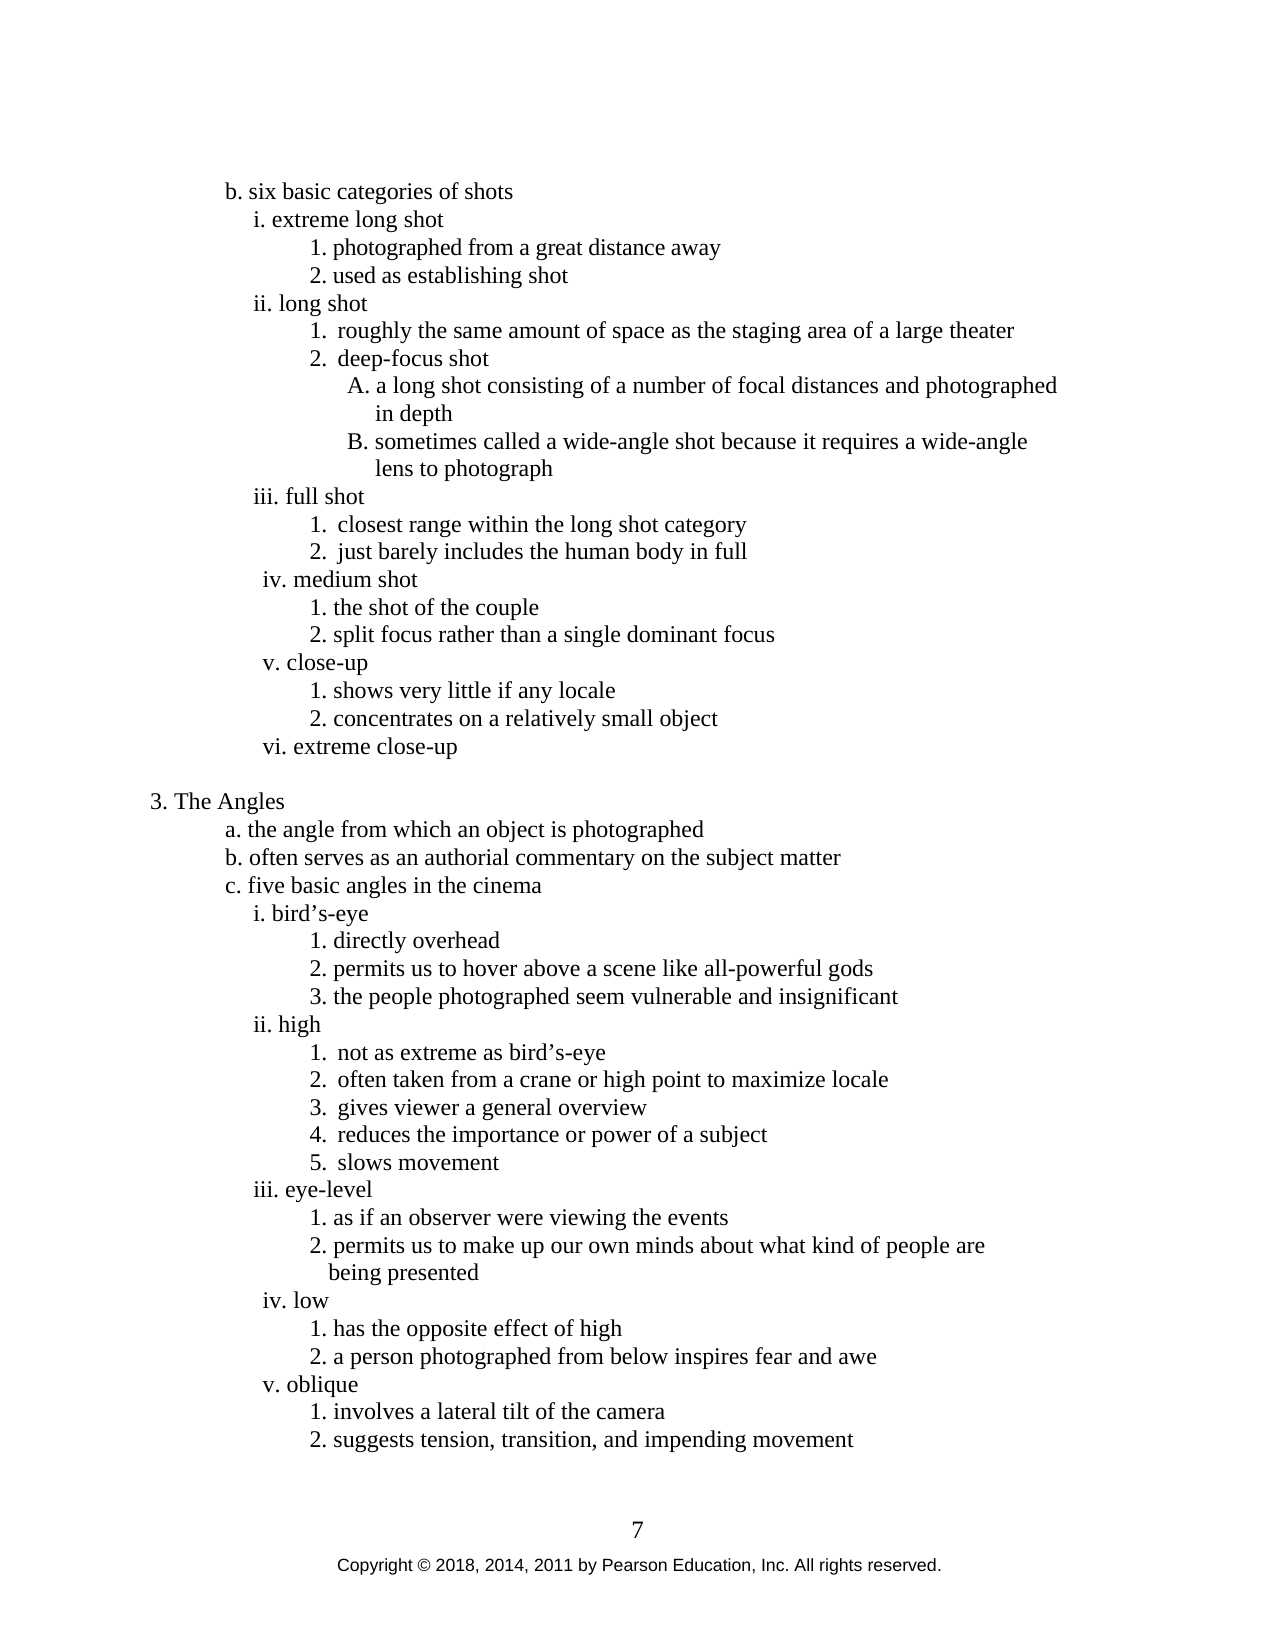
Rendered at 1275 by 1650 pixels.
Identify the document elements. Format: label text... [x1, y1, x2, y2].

text 1. photographed from a great distance away [150, 233, 1071, 261]
text vi. extreme close-up [150, 732, 1071, 760]
text 2. used as establishing shot [150, 261, 1071, 289]
text i. extreme long shot [150, 206, 1071, 233]
text A. a long shot consisting of a number of focal distances and photographed in depth [347, 372, 1071, 427]
text iv. medium shot [150, 565, 1071, 593]
text 1. the shot of the couple [150, 593, 1071, 621]
list closest range within the long shot category [309, 510, 1071, 537]
text 3. the people photographed seem vulnerable and insignificant [150, 982, 1038, 1010]
text 2. permits us to hover above a scene like all-powerful gods [150, 955, 1038, 982]
text 2. split focus rather than a single dominant focus [150, 621, 1071, 648]
list often taken from a crane or high point to maximize locale [309, 1066, 1038, 1093]
text i. bird’s-eye [150, 899, 1038, 927]
text 3. The Angles [150, 788, 1038, 815]
text c. five basic angles in the cinema [150, 871, 1038, 899]
text ii. long shot [150, 289, 1071, 317]
text 2. concentrates on a relatively small object [150, 704, 1071, 732]
text B. sometimes called a wide-angle shot because it requires a wide-angle lens to photograph [347, 427, 1071, 482]
text iii. full shot [150, 482, 1071, 510]
list roughly the same amount of space as the staging area of a large theater [309, 317, 1071, 344]
text iv. low [150, 1287, 1038, 1314]
text 2. permits us to make up our own minds about what kind of people are being presented [309, 1231, 1038, 1286]
text ii. high [150, 1010, 1038, 1038]
list just barely includes the human body in full [309, 537, 1071, 565]
list not as extreme as bird’s-eye [309, 1038, 1038, 1066]
text b. six basic categories of shots [150, 178, 1071, 205]
list reduces the importance or power of a subject [309, 1121, 1038, 1148]
text v. close-up [150, 649, 1071, 676]
text 1. involves a lateral tilt of the camera [150, 1398, 1038, 1425]
text v. oblique [150, 1370, 1038, 1397]
text b. often serves as an authorial commentary on the subject matter [150, 843, 1038, 871]
text 2. a person photographed from below inspires fear and awe [150, 1342, 1038, 1370]
text 1. has the opposite effect of high [150, 1314, 1038, 1342]
text 1. as if an observer were viewing the events [150, 1203, 1038, 1231]
text iii. eye-level [150, 1176, 1038, 1203]
text 2. suggests tension, transition, and impending movement [150, 1426, 1038, 1453]
list deep-focus shot [309, 344, 1071, 372]
text 1. directly overhead [150, 927, 1038, 954]
text a. the angle from which an object is photographed [150, 816, 1038, 843]
list gives viewer a general overview [309, 1093, 1038, 1121]
text 1. shows very little if any locale [150, 677, 1071, 704]
list slows movement [309, 1148, 1038, 1176]
